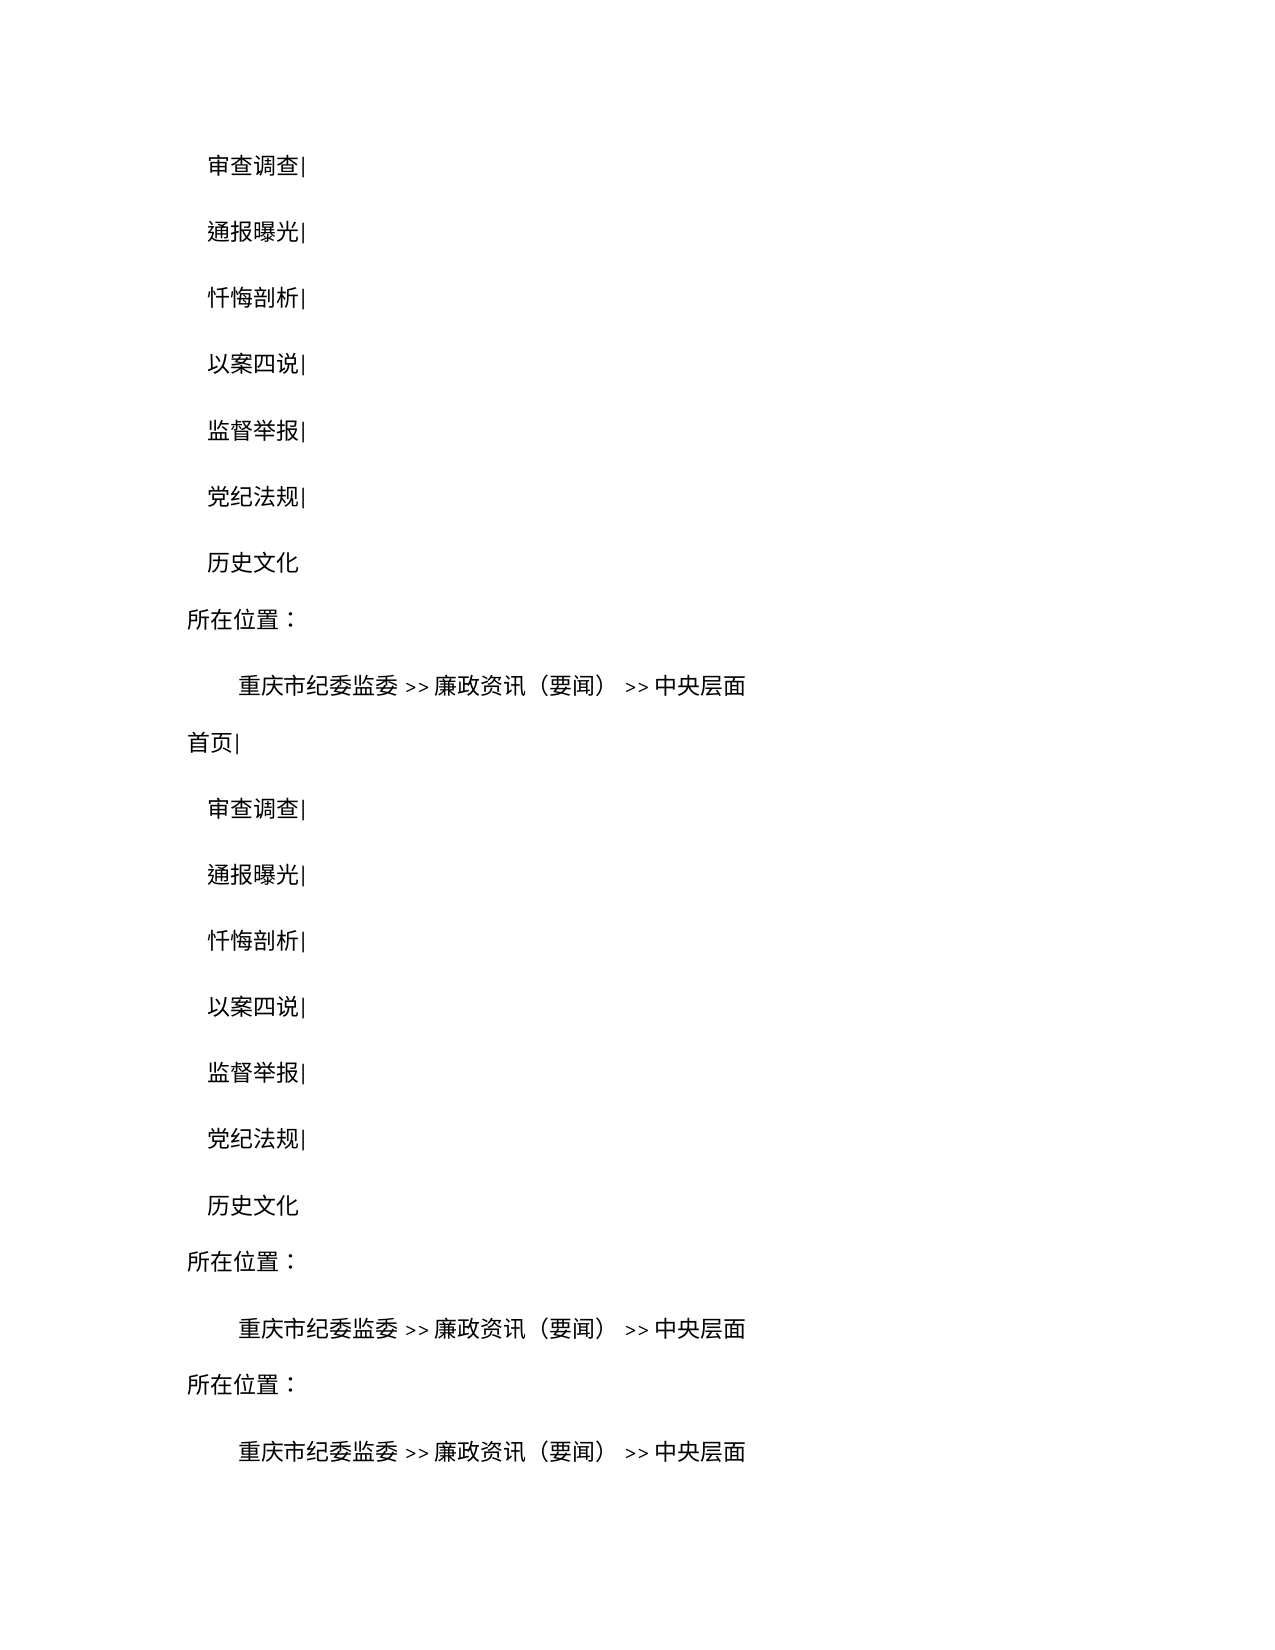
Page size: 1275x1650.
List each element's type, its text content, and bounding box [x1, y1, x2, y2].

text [187, 1369, 1087, 1467]
text 所在位置： 重庆市纪委监委 >> 廉政资讯（要闻） >> 中央层面 [187, 604, 1087, 701]
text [187, 150, 1087, 578]
text 首页| 审查调查| 通报曝光| 忏悔剖析| 以案四说| 监督举报| 党纪法规| 历史文化 [187, 727, 1087, 1221]
text 所在位置： 重庆市纪委监委 >> 廉政资讯（要闻） >> 中央层面 [187, 1246, 1087, 1344]
